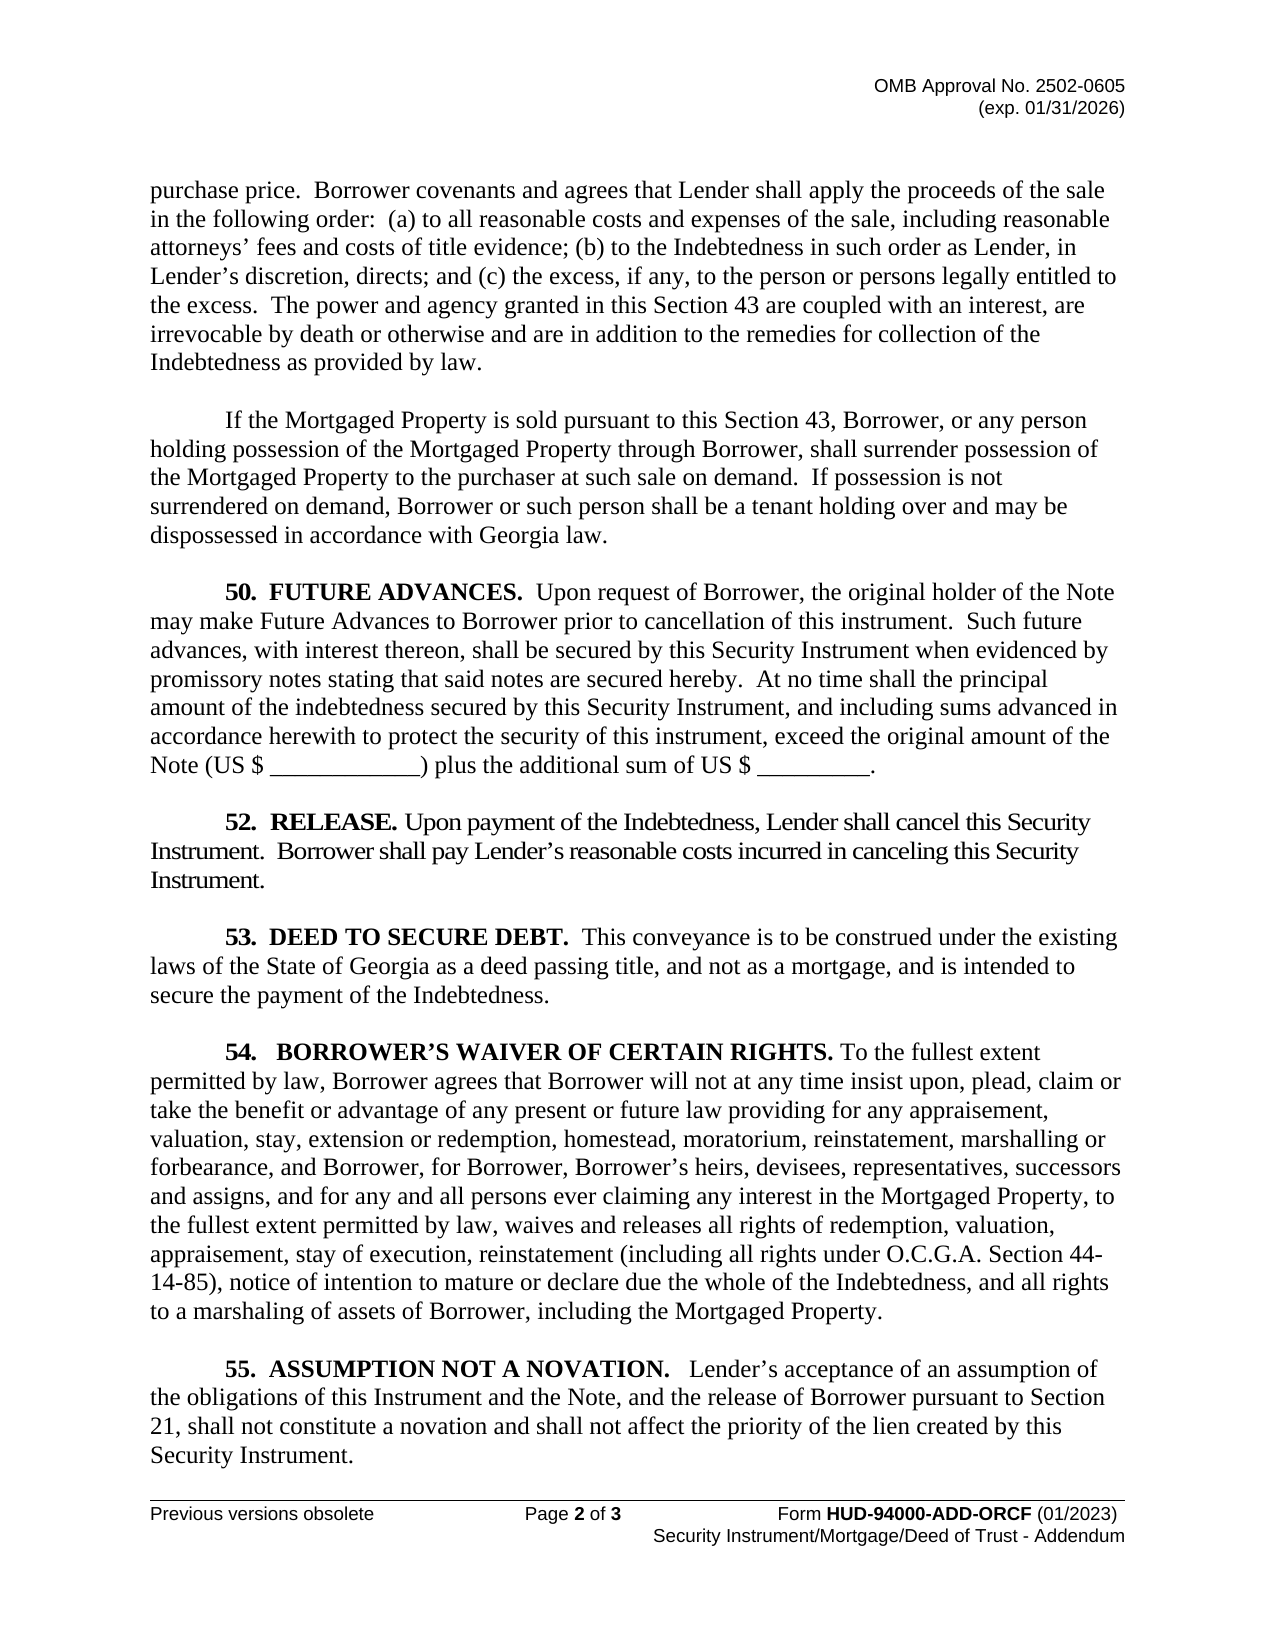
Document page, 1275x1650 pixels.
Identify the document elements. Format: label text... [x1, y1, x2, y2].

text 53. DEED TO SECURE DEBT. This conveyance is to be construed under the existing laws of the State of Georgia as a deed passing title, and not as a mortgage, and is intended to secure the payment of the Indebtedness. [150, 922, 1125, 1009]
text If the Mortgaged Property is sold pursuant to this Section 43, Borrower, or any person holding possession of the Mortgaged Property through Borrower, shall surrender possession of the Mortgaged Property to the purchaser at such sale on demand. If possession is not surrendered on demand, Borrower or such person shall be a tenant holding over and may be dispossessed in accordance with Georgia law. [150, 405, 1125, 549]
text 55. ASSUMPTION NOT A NOVATION. Lender’s acceptance of an assumption of the obligations of this Instrument and the Note, and the release of Borrower pursuant to Section 21, shall not constitute a novation and shall not affect the priority of the lien created by this Security Instrument. [150, 1354, 1125, 1469]
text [150, 175, 1125, 376]
text 50. FUTURE ADVANCES. Upon request of Borrower, the original holder of the Note may make Future Advances to Borrower prior to cancellation of this instrument. Such future advances, with interest thereon, shall be secured by this Security Instrument when evidenced by promissory notes stating that said notes are secured hereby. At no time shall the principal amount of the indebtedness secured by this Security Instrument, and including sums advanced in accordance herewith to protect the security of this instrument, exceed the original amount of the Note (US $ ____________) plus the additional sum of US $ _________. [150, 577, 1125, 779]
text 52. RELEASE. Upon payment of the Indebtedness, Lender shall cancel this Security Instrument. Borrower shall pay Lender’s reasonable costs incurred in canceling this Security Instrument. [150, 807, 1125, 894]
text 54. BORROWER’S WAIVER OF CERTAIN RIGHTS. To the fullest extent permitted by law, Borrower agrees that Borrower will not at any time insist upon, plead, claim or take the benefit or advantage of any present or future law providing for any appraisement, valuation, stay, extension or redemption, homestead, moratorium, reinstatement, marshalling or forbearance, and Borrower, for Borrower, Borrower’s heirs, devisees, representatives, successors and assigns, and for any and all persons ever claiming any interest in the Mortgaged Property, to the fullest extent permitted by law, waives and releases all rights of redemption, valuation, appraisement, stay of execution, reinstatement (including all rights under O.C.G.A. Section 44-14-85), notice of intention to mature or declare due the whole of the Indebtedness, and all rights to a marshaling of assets of Borrower, including the Mortgaged Property. [150, 1037, 1125, 1325]
